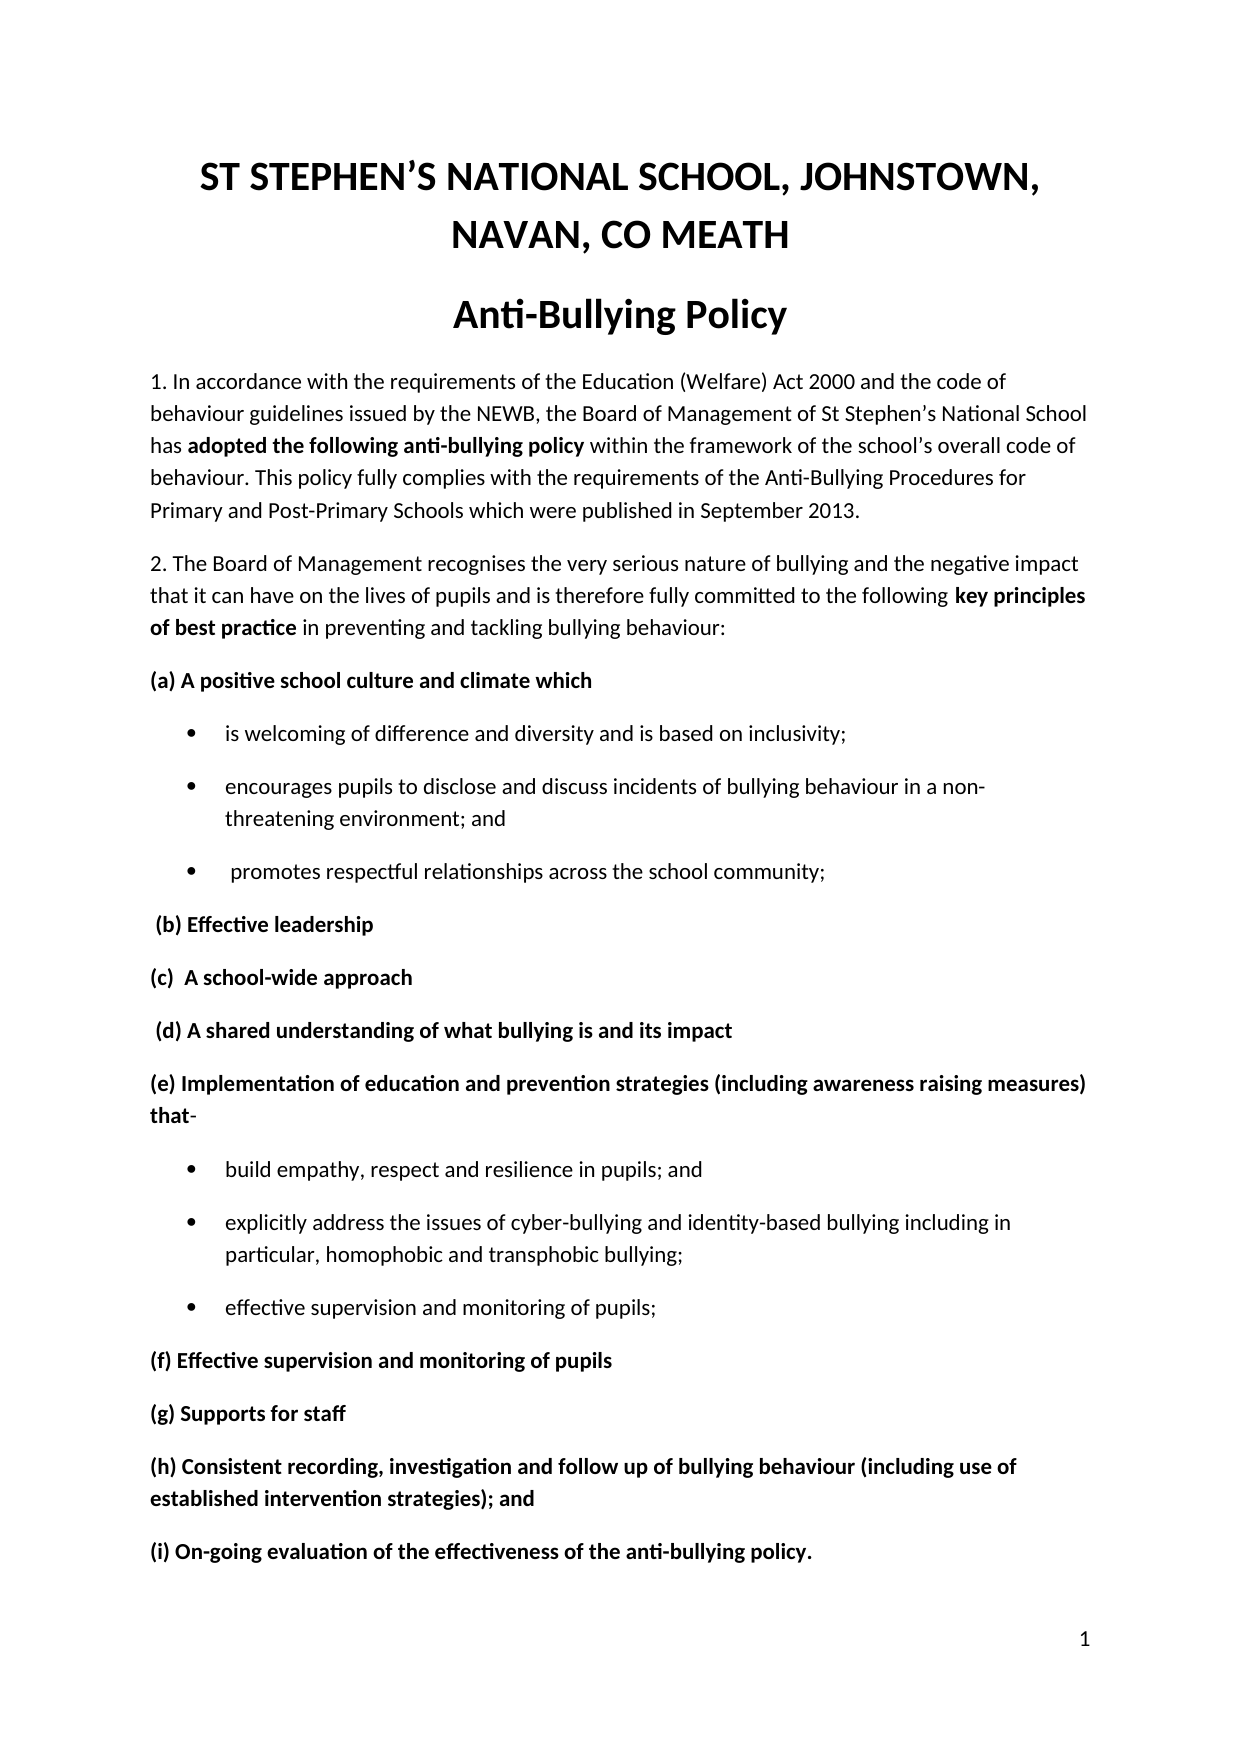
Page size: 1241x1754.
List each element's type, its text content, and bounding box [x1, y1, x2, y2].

list effective supervision and monitoring of pupils; [187, 1293, 1090, 1321]
list explicitly address the issues of cyber-bullying and identity-based bullying including in particular, homophobic and transphobic bullying; [187, 1208, 1090, 1268]
text (h) Consistent recording, investigation and follow up of bullying behaviour (including use of established intervention strategies); and [150, 1452, 1090, 1512]
text (f) Effective supervision and monitoring of pupils [150, 1346, 1090, 1374]
text (b) Effective leadership [150, 910, 1090, 938]
text Anti-Bullying Policy [150, 288, 1090, 338]
text (g) Supports for staff [150, 1399, 1090, 1427]
list encourages pupils to disclose and discuss incidents of bullying behaviour in a non-threatening environment; and [187, 772, 1090, 832]
text (a) A positive school culture and climate which [150, 666, 1090, 694]
text (i) On-going evaluation of the effectiveness of the anti-bullying policy. [150, 1537, 1090, 1565]
text 2. The Board of Management recognises the very serious nature of bullying and the negative impact that it can have on the lives of pupils and is therefore fully committed to the following key principles of best practice in preventing and tackling bullying behaviour: [150, 549, 1090, 641]
list is welcoming of difference and diversity and is based on inclusivity; [187, 719, 1090, 747]
text (c) A school-wide approach [150, 963, 1090, 991]
list promotes respectful relationships across the school community; [187, 857, 1090, 885]
list build empathy, respect and resilience in pupils; and [187, 1155, 1090, 1183]
text ST STEPHEN’S NATIONAL SCHOOL, JOHNSTOWN, NAVAN, CO MEATH [150, 150, 1090, 259]
text (d) A shared understanding of what bullying is and its impact [150, 1016, 1090, 1044]
text 1. In accordance with the requirements of the Education (Welfare) Act 2000 and the code of behaviour guidelines issued by the NEWB, the Board of Management of St Stephen’s National School has adopted the following anti-bullying policy within the framework of the school’s overall code of behaviour. This policy fully complies with the requirements of the Anti-Bullying Procedures for Primary and Post-Primary Schools which were published in September 2013. [150, 367, 1090, 524]
text (e) Implementation of education and prevention strategies (including awareness raising measures) that- [150, 1069, 1090, 1130]
